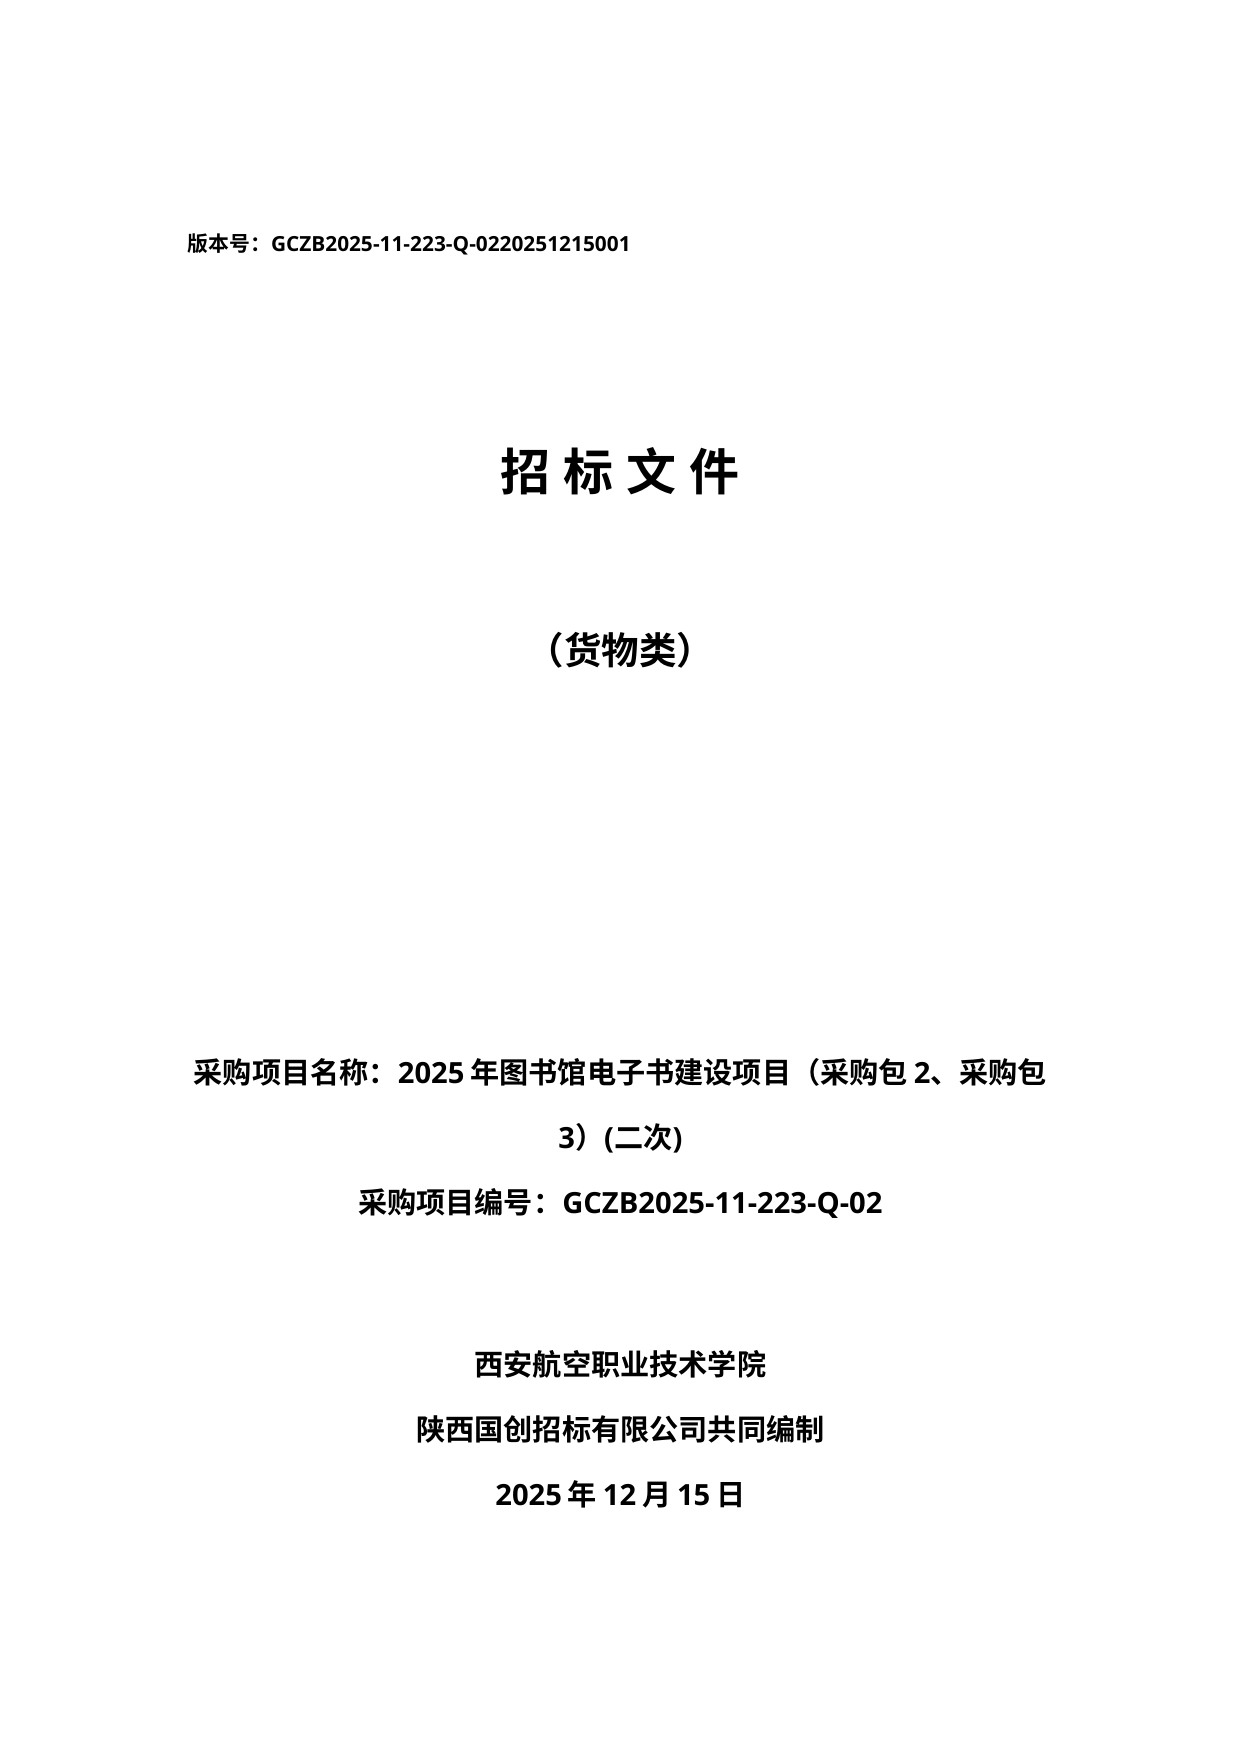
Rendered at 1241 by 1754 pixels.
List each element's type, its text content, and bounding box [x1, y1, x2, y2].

text 陕西国创招标有限公司共同编制 [187, 1397, 1053, 1462]
text 版本号：GCZB2025-11-223-Q-0220251215001 [187, 227, 1053, 422]
text 采购项目名称：2025年图书馆电子书建设项目（采购包2、采购包3）(二次) [187, 1039, 1053, 1169]
text 2025年12月15日 [187, 1462, 1053, 1527]
text 采购项目编号：GCZB2025-11-223-Q-02 [187, 1169, 1053, 1332]
text （货物类） [187, 617, 1053, 1039]
text 西安航空职业技术学院 [187, 1332, 1053, 1397]
text 招 标 文 件 [187, 422, 1053, 617]
